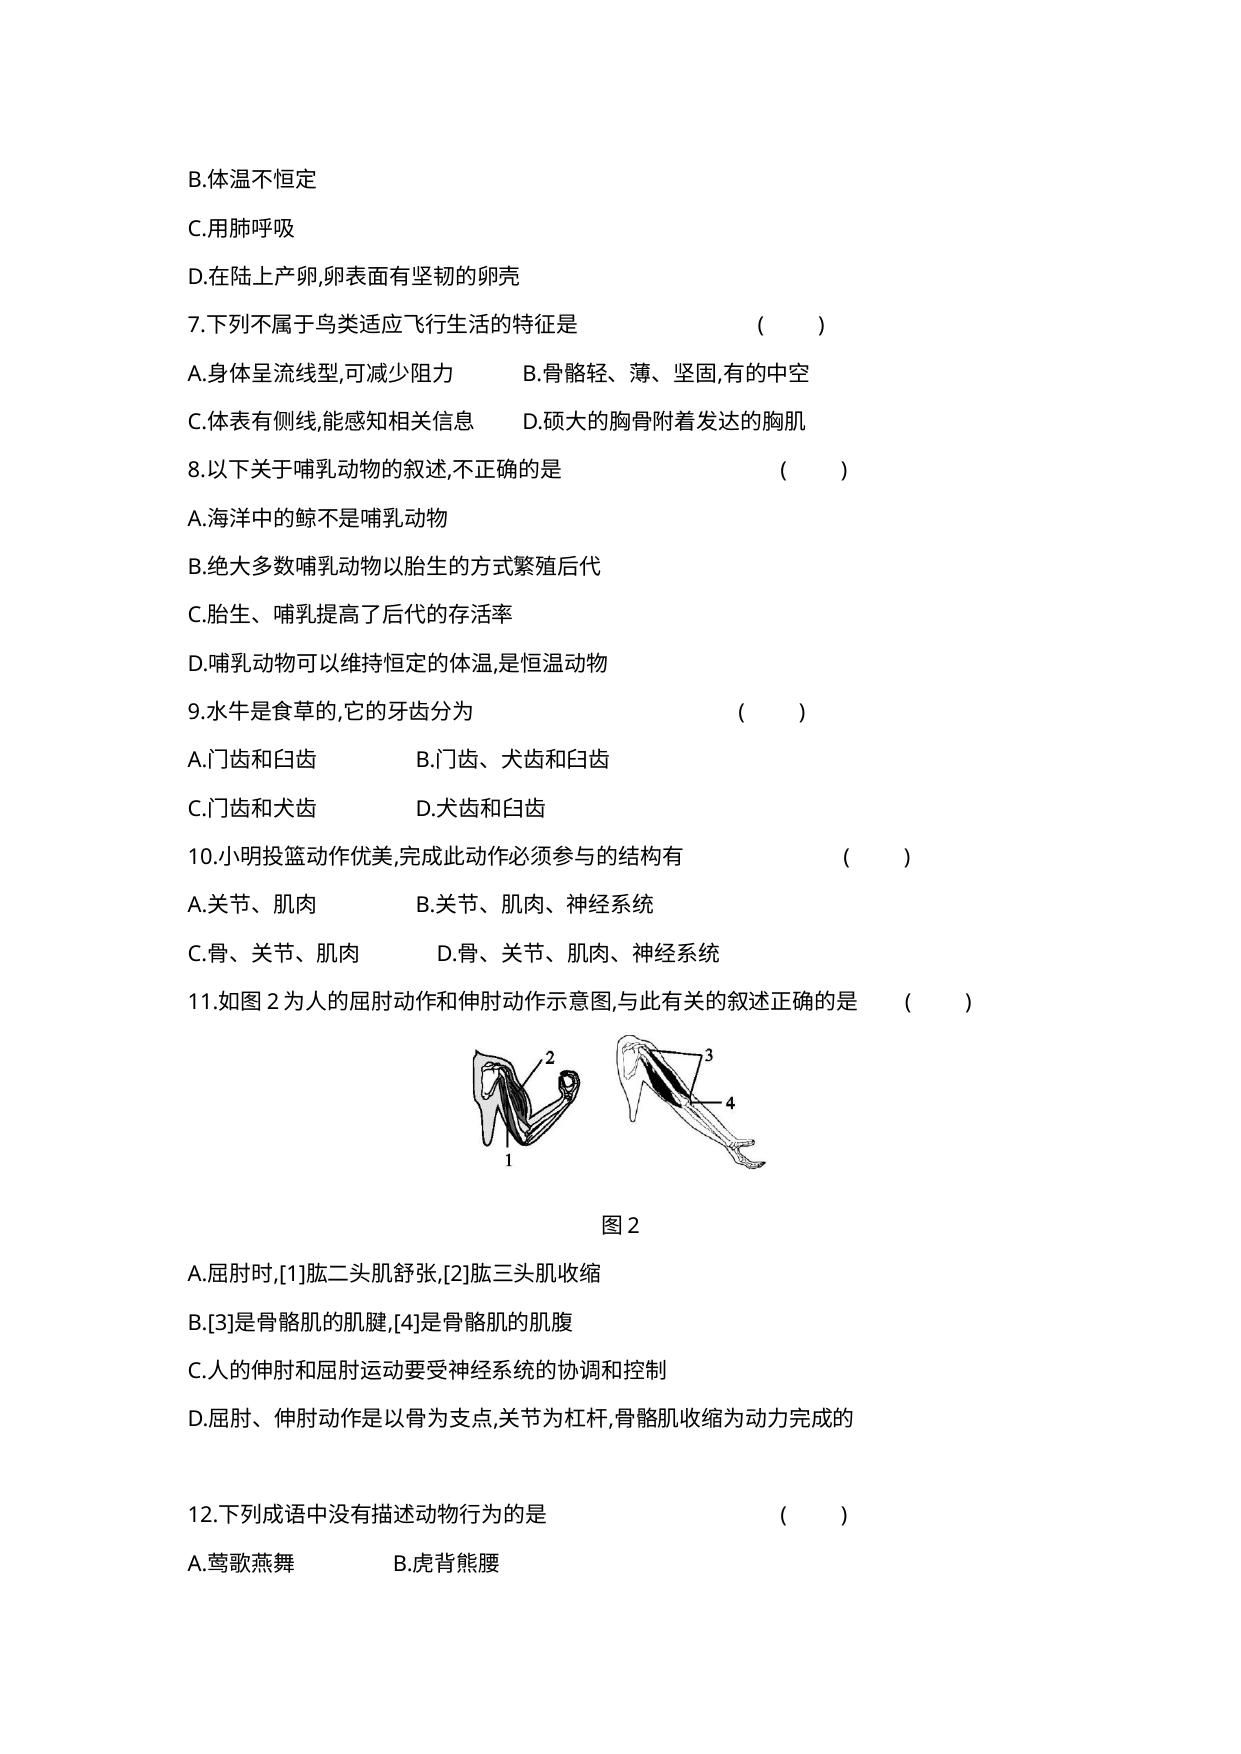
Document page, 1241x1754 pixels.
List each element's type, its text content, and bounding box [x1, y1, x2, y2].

text D.屈肘、伸肘动作是以骨为支点,关节为杠杆,骨骼肌收缩为动力完成的 [187, 1401, 1053, 1434]
text A.身体呈流线型,可减少阻力 B.骨骼轻、薄、坚固,有的中空 [187, 355, 1053, 388]
text 9.水牛是食草的,它的牙齿分为 ( ) [187, 694, 1053, 726]
text B.绝大多数哺乳动物以胎生的方式繁殖后代 [187, 549, 1053, 581]
text D.在陆上产卵,卵表面有坚韧的卵壳 [187, 259, 1053, 291]
text 8.以下关于哺乳动物的叙述,不正确的是 ( ) [187, 452, 1053, 484]
text C.骨、关节、肌肉 D.骨、关节、肌肉、神经系统 [187, 935, 1053, 968]
picture [472, 1032, 768, 1170]
text C.体表有侧线,能感知相关信息 D.硕大的胸骨附着发达的胸肌 [187, 404, 1053, 436]
text 7.下列不属于鸟类适应飞行生活的特征是 ( ) [187, 307, 1053, 339]
text 10.小明投篮动作优美,完成此动作必须参与的结构有 ( ) [187, 839, 1053, 871]
text C.胎生、哺乳提高了后代的存活率 [187, 597, 1053, 629]
text C.门齿和犬齿 D.犬齿和臼齿 [187, 790, 1053, 823]
text B.体温不恒定 [187, 162, 1053, 194]
text A.海洋中的鲸不是哺乳动物 [187, 500, 1053, 533]
text C.用肺呼吸 [187, 210, 1053, 243]
text 12.下列成语中没有描述动物行为的是 ( ) [187, 1497, 1053, 1529]
text 11.如图2为人的屈肘动作和伸肘动作示意图,与此有关的叙述正确的是 ( ) [187, 984, 1053, 1016]
text 图2 [187, 1208, 1053, 1240]
text D.哺乳动物可以维持恒定的体温,是恒温动物 [187, 645, 1053, 678]
text A.门齿和臼齿 B.门齿、犬齿和臼齿 [187, 742, 1053, 774]
text A.莺歌燕舞 B.虎背熊腰 [187, 1545, 1053, 1578]
text A.屈肘时,[1]肱二头肌舒张,[2]肱三头肌收缩 [187, 1256, 1053, 1289]
text A.关节、肌肉 B.关节、肌肉、神经系统 [187, 887, 1053, 919]
text C.人的伸肘和屈肘运动要受神经系统的协调和控制 [187, 1353, 1053, 1385]
text B.[3]是骨骼肌的肌腱,[4]是骨骼肌的肌腹 [187, 1304, 1053, 1337]
